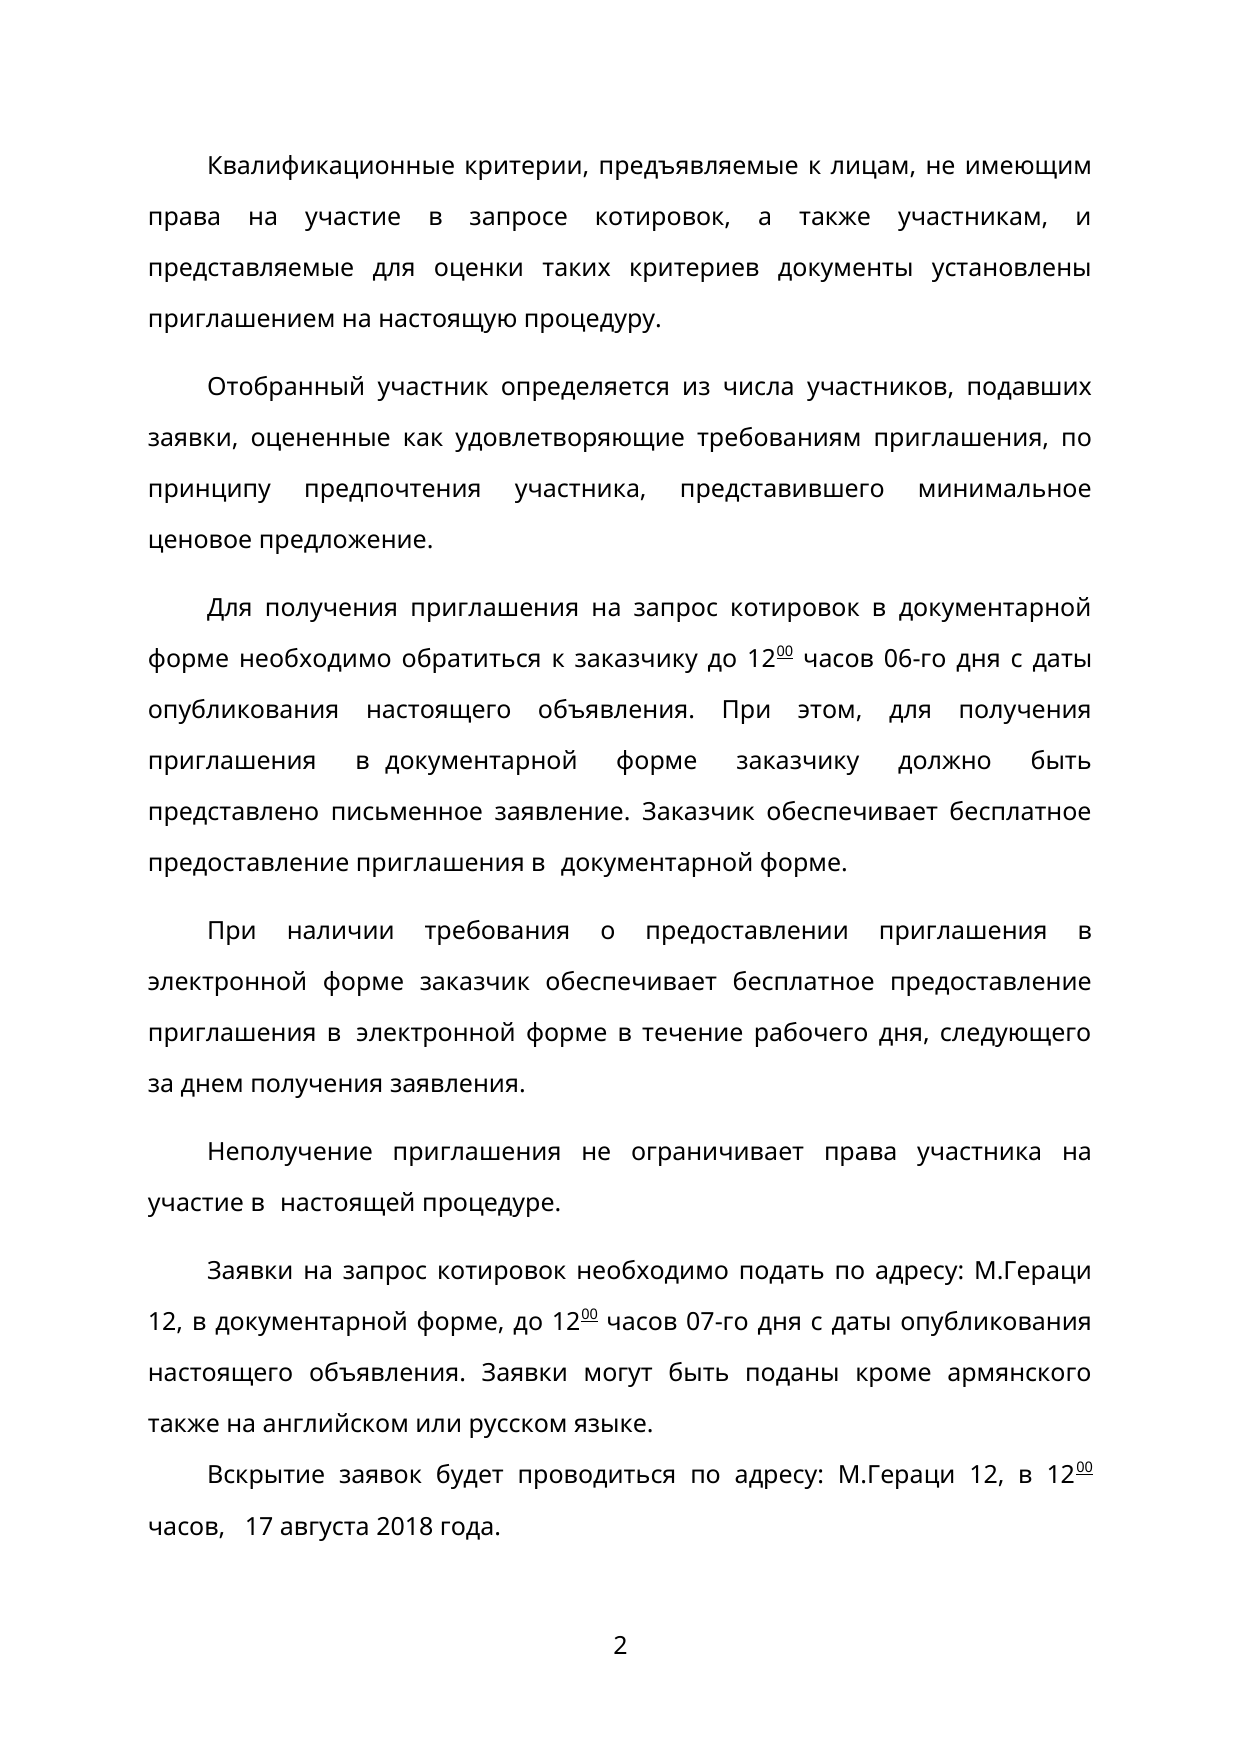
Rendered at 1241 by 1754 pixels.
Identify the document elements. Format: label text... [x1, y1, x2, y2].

text Для получения приглашения на запрос котировок в документарной форме необходимо обратиться к заказчику до 1200 часов 06-го дня с даты опубликования настоящего объявления. При этом, для получения приглашения в документарной форме заказчику должно быть представлено письменное заявление. Заказчик обеспечивает бесплатное предоставление приглашения в документарной форме. [148, 589, 1092, 879]
text При наличии требования о предоставлении приглашения в электронной форме заказчик обеспечивает бесплатное предоставление приглашения в электронной форме в течение рабочего дня, следующего за днем получения заявления. [148, 913, 1092, 1100]
text Квалификационные критерии, предъявляемые к лицам, не имеющим права на участие в запросе котировок, а также участникам, и представляемые для оценки таких критериев документы установлены приглашением на настоящую процедуру. [148, 148, 1092, 335]
text Отобранный участник определяется из числа участников, подавших заявки, оцененные как удовлетворяющие требованиям приглашения, по принципу предпочтения участника, представившего минимальное ценовое предложение. [148, 368, 1092, 556]
text Вскрытие заявок будет проводиться по адресу: М.Гераци 12, в 1200 часов, 17 августа 2018 года. [148, 1457, 1092, 1542]
text Заявки на запрос котировок необходимо подать по адресу: М.Гераци 12, в документарной форме, до 1200 часов 07-го дня с даты опубликования настоящего объявления. Заявки могут быть поданы кроме армянского также на английском или русском языке. [148, 1253, 1092, 1440]
text Неполучение приглашения не ограничивает права участника на участие в настоящей процедуре. [148, 1134, 1092, 1219]
